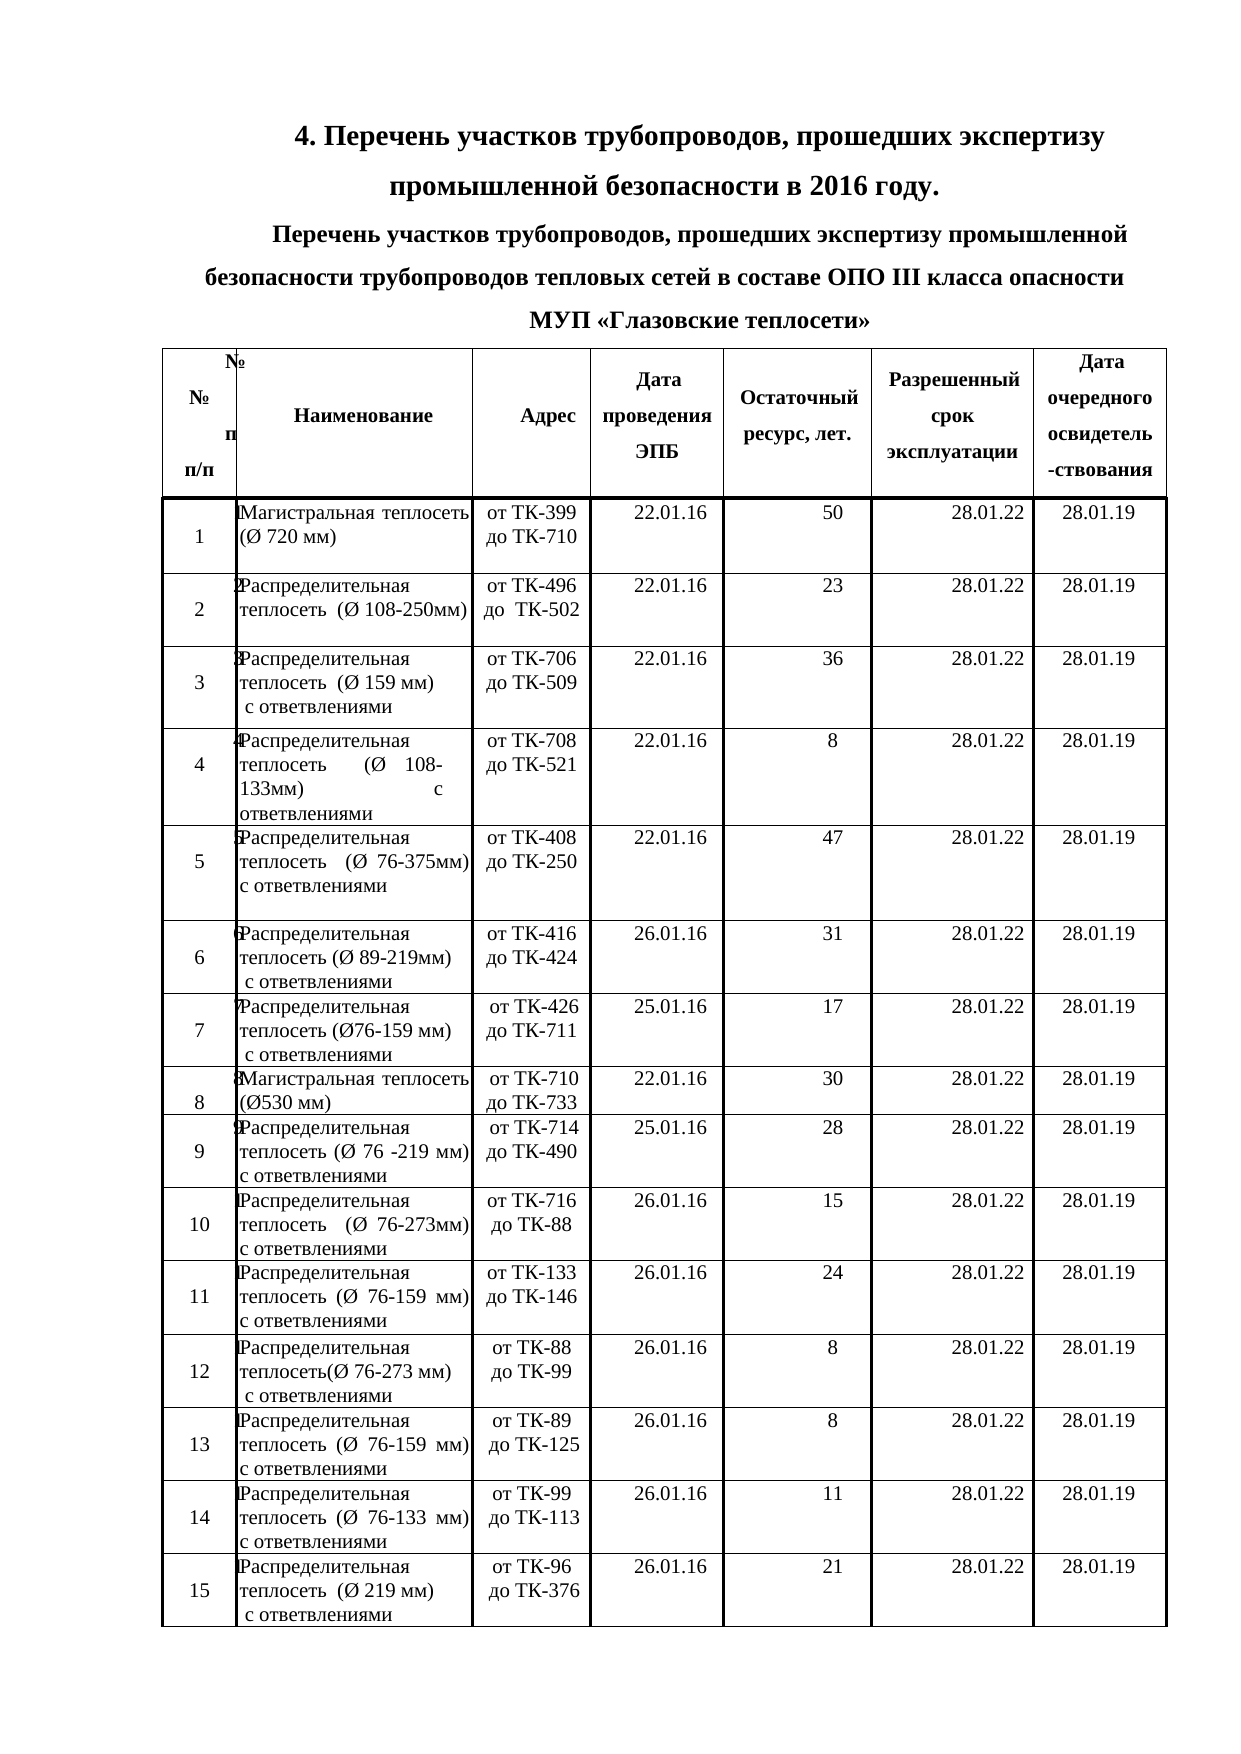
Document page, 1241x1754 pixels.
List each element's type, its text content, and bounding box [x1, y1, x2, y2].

table_cell 28.01.22 [873, 1261, 1032, 1334]
table_cell Распределительная теплосеть (Ø 219 мм) с ответвлениями [238, 1554, 471, 1626]
table_header №№ пп/п [163, 349, 236, 496]
table_cell от ТК-89 до ТК-125 [474, 1408, 589, 1480]
table_cell 33 [164, 647, 235, 728]
table_cell 28.01.22 [873, 1335, 1032, 1407]
table_cell Распределительная теплосеть (Ø76-159 мм) с ответвлениями [238, 994, 471, 1066]
table_cell 28.01.19 [1035, 1335, 1165, 1407]
table_cell Распределительная теплосеть (Ø 108-133мм) с ответвлениями [238, 729, 471, 824]
table_cell Распределительная теплосеть (Ø 76-375мм) с ответвлениями [238, 826, 471, 920]
table_cell 44 [164, 729, 235, 824]
table_cell 26.01.16 [592, 921, 722, 993]
table_cell 26.01.16 [592, 1261, 722, 1334]
table_cell 28.01.19 [1035, 1408, 1165, 1480]
table_cell 28.01.19 [1035, 1261, 1165, 1334]
table_cell от ТК-133 до ТК-146 [474, 1261, 589, 1334]
table_cell 17 [725, 994, 870, 1066]
table_header Наименование [237, 349, 472, 496]
table_cell от ТК-716 до ТК-88 [474, 1188, 589, 1260]
table_cell Магистральная теплосеть (Ø530 мм) [238, 1067, 471, 1114]
table_cell от ТК-708 до ТК-521 [474, 729, 589, 824]
table_cell от ТК-99 до ТК-113 [474, 1481, 589, 1553]
table_cell 22.01.16 [592, 647, 722, 728]
table_header Остаточный ресурс, лет. [724, 349, 871, 496]
table_cell Распределительная теплосеть (Ø 76-133 мм) с ответвлениями [238, 1481, 471, 1553]
table_cell 28.01.22 [873, 1408, 1032, 1480]
table_cell 11 [725, 1481, 870, 1553]
table_cell Распределительная теплосеть(Ø 76-273 мм) с ответвлениями [238, 1335, 471, 1407]
table_cell от ТК-408 до ТК-250 [474, 826, 589, 920]
table_cell 55 [164, 826, 235, 920]
table_cell 8 [725, 729, 870, 824]
table_cell 22.01.16 [592, 574, 722, 646]
table_cell 28.01.22 [873, 826, 1032, 920]
table_cell от ТК-496 до ТК-502 [474, 574, 589, 621]
table_cell 111 [164, 1261, 235, 1334]
table_cell от ТК-88 до ТК-99 [474, 1335, 589, 1407]
table_cell 28.01.22 [873, 1481, 1032, 1553]
table_cell 110 [164, 1188, 235, 1260]
table_header 11 [164, 500, 235, 572]
table_cell от ТК-714 до ТК-490 [474, 1115, 589, 1187]
table_cell 30 [725, 1067, 870, 1114]
table_cell 28.01.22 [873, 921, 1032, 993]
table_header от ТК-399 до ТК-710 [474, 500, 589, 548]
table_cell Распределительная теплосеть (Ø 159 мм) с ответвлениями [238, 647, 471, 728]
table_cell 28 [725, 1115, 870, 1187]
table_cell 115 [164, 1554, 235, 1626]
text 4. Перечень участков трубопроводов, прошедших экспертизу промышленной безопасности в 2016 году. [177, 118, 1152, 202]
table_cell 77 [164, 994, 235, 1066]
table_cell Распределительная теплосеть (Ø 76-159 мм) с ответвлениями [238, 1408, 471, 1480]
table_cell 22.01.16 [592, 729, 722, 824]
table_cell 88 [164, 1067, 235, 1114]
table_cell 28.01.22 [873, 1188, 1032, 1260]
table_cell 28.01.19 [1035, 1067, 1165, 1114]
table_cell 28.01.22 [873, 574, 1032, 646]
table_cell 25.01.16 [592, 1115, 722, 1187]
table_cell 112 [164, 1335, 235, 1407]
table_cell 28.01.19 [1035, 1481, 1165, 1553]
table_cell 28.01.19 [1035, 994, 1165, 1066]
table_cell 28.01.19 [1035, 729, 1165, 824]
table_cell 28.01.22 [873, 994, 1032, 1066]
table_cell 28.01.19 [1035, 826, 1165, 920]
table_cell 28.01.22 [873, 729, 1032, 824]
table_header Адрес [473, 349, 590, 496]
table_cell 28.01.19 [1035, 647, 1165, 728]
table_cell Распределительная теплосеть (Ø 76-273мм) с ответвлениями [238, 1188, 471, 1260]
table_cell 113 [164, 1408, 235, 1480]
table_cell Распределительная теплосеть (Ø 76 -219 мм) с ответвлениями [238, 1115, 471, 1187]
table_cell 26.01.16 [592, 1554, 722, 1626]
table_cell 28.01.22 [873, 1067, 1032, 1114]
text МУП «Глазовские теплосети» [177, 305, 1152, 334]
table_cell 26.01.16 [592, 1335, 722, 1407]
table_cell 22.01.16 [592, 826, 722, 920]
table_cell 8 [725, 1408, 870, 1480]
table_cell 8 [725, 1335, 870, 1407]
table_cell 99 [164, 1115, 235, 1187]
table_cell от ТК-426 до ТК-711 [474, 994, 589, 1066]
table_cell [474, 621, 589, 646]
table_cell 22.01.16 [592, 1067, 722, 1114]
table_header 22.01.16 [592, 500, 722, 548]
table_cell 26.01.16 [592, 1481, 722, 1553]
table_cell 66 [164, 921, 235, 993]
text Перечень участков трубопроводов, прошедших экспертизу промышленной безопасности трубопроводов тепловых сетей в составе ОПО III класса опасности [177, 219, 1152, 291]
table_cell 15 [725, 1188, 870, 1260]
table_header Дата проведения ЭПБ [591, 349, 723, 496]
table_cell 21 [725, 1554, 870, 1626]
table_cell 28.01.19 [1035, 1188, 1165, 1260]
table_cell от ТК-416 до ТК-424 [474, 921, 589, 993]
table_header Дата очередного освидетель-ствования [1034, 349, 1166, 496]
table_cell 28.01.22 [873, 1554, 1032, 1626]
table_cell 28.01.19 [1035, 574, 1165, 646]
table_header 28.01.22 [873, 500, 1032, 572]
table_cell от ТК-96 до ТК-376 [474, 1554, 589, 1626]
table_cell [592, 548, 722, 572]
table_cell 47 [725, 826, 870, 920]
table_cell Распределительная теплосеть (Ø 76-159 мм) с ответвлениями [238, 1261, 471, 1334]
table_cell [474, 548, 589, 572]
table_cell 28.01.19 [1035, 921, 1165, 993]
table_cell от ТК-710 до ТК-733 [474, 1067, 589, 1114]
table_cell 26.01.16 [592, 1408, 722, 1480]
table_header 50 [725, 500, 870, 572]
table_cell 25.01.16 [592, 994, 722, 1066]
table_cell Распределительная теплосеть (Ø 108-250мм) [238, 574, 471, 646]
table_cell 28.01.22 [873, 647, 1032, 728]
table_cell 24 [725, 1261, 870, 1334]
table_cell Распределительная теплосеть (Ø 89-219мм) с ответвлениями [238, 921, 471, 993]
table_cell 114 [164, 1481, 235, 1553]
table_cell от ТК-706 до ТК-509 [474, 647, 589, 728]
table_cell 23 [725, 574, 870, 646]
table_cell 22 [164, 574, 235, 646]
table_cell 28.01.19 [1035, 1554, 1165, 1626]
table_header 28.01.19 [1035, 500, 1165, 572]
table_cell 28.01.19 [1035, 1115, 1165, 1187]
table_cell 28.01.22 [873, 1115, 1032, 1187]
table_cell 26.01.16 [592, 1188, 722, 1260]
table_header Разрешенный срок эксплуатации [872, 349, 1033, 496]
table_cell 31 [725, 921, 870, 993]
table_header Магистральная теплосеть (Ø 720 мм) [238, 500, 471, 572]
table_cell 36 [725, 647, 870, 728]
